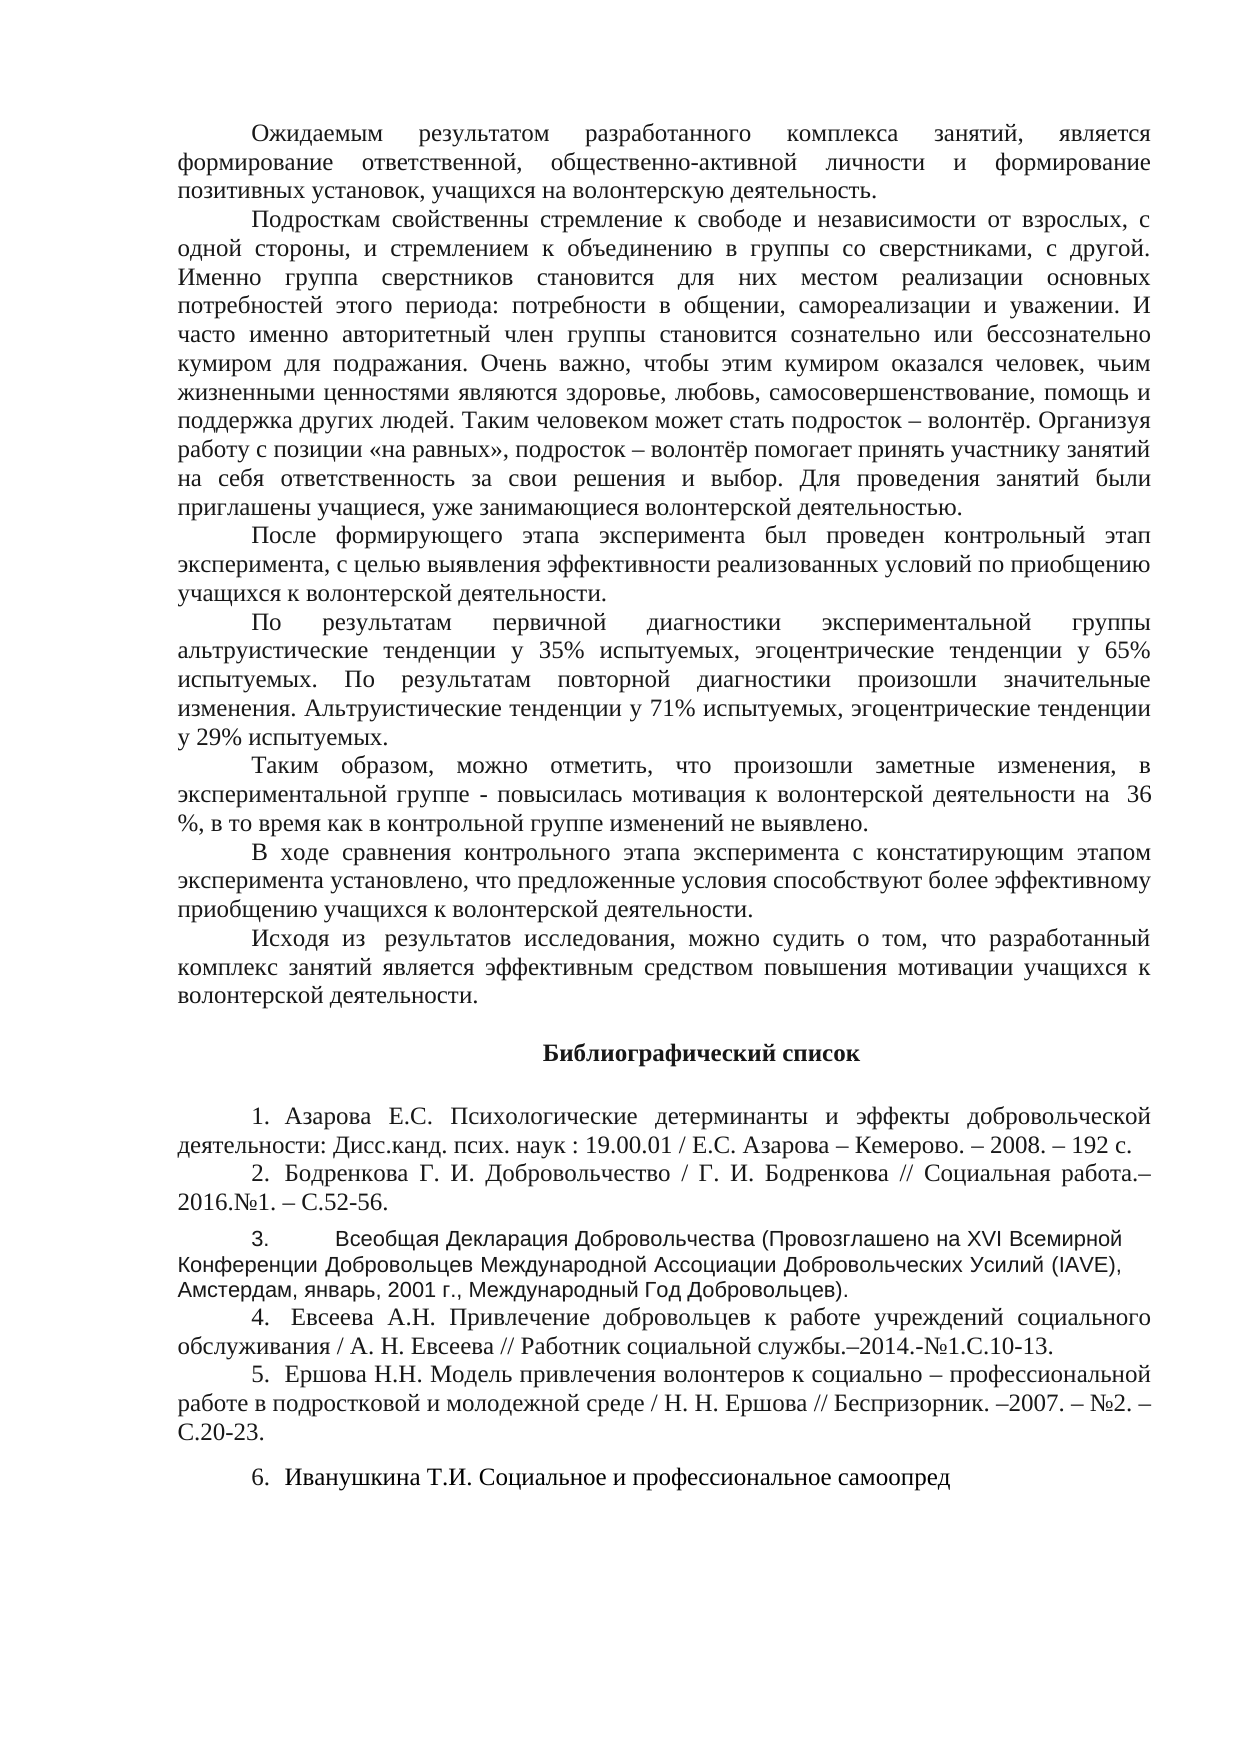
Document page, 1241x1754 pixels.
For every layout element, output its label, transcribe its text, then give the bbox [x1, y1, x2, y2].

text 1. Азарова Е.С. Психологические детерминанты и эффекты добровольческой деятельности: Дисс.канд. псих. наук : 19.00.01 / Е.С. Азарова – Кемерово. – 2008. – 192 c. [177, 1101, 1152, 1158]
text Библиографический список [177, 1038, 1152, 1067]
text 6. Иванушкина Т.И. Социальное и профессиональное самоопред [177, 1462, 1152, 1491]
text Таким образом, можно отметить, что произошли заметные изменения, в экспериментальной группе - повысилась мотивация к волонтерской деятельности на 36 %, в то время как в контрольной группе изменений не выявлено. [177, 751, 1152, 837]
text В ходе сравнения контрольного этапа эксперимента с констатирующим этапом эксперимента установлено, что предложенные условия способствуют более эффективному приобщению учащихся к волонтерской деятельности. [177, 837, 1152, 923]
text Исходя из результатов исследования, можно судить о том, что разработанный комплекс занятий является эффективным средством повышения мотивации учащихся к волонтерской деятельности. [177, 923, 1152, 1009]
text Ожидаемым результатом разработанного комплекса занятий, является формирование ответственной, общественно-активной личности и формирование позитивных установок, учащихся на волонтерскую деятельность. [177, 118, 1152, 204]
text 4. Евсеева А.Н. Привлечение добровольцев к работе учреждений социального обслуживания / А. Н. Евсеева // Работник социальной службы.–2014.-№1.С.10-13. [177, 1302, 1152, 1359]
text Подросткам свойственны стремление к свободе и независимости от взрослых, с одной стороны, и стремлением к объединению в группы со сверстниками, с другой. Именно группа сверстников становится для них местом реализации основных потребностей этого периода: потребности в общении, самореализации и уважении. И часто именно авторитетный член группы становится сознательно или бессознательно кумиром для подражания. Очень важно, чтобы этим кумиром оказался человек, чьим жизненными ценностями являются здоровье, любовь, самосовершенствование, помощь и поддержка других людей. Таким человеком может стать подросток – волонтёр. Организуя работу с позиции «на равных», подросток – волонтёр помогает принять участнику занятий на себя ответственность за свои решения и выбор. Для проведения занятий были приглашены учащиеся, уже занимающиеся волонтерской деятельностью. [177, 204, 1152, 521]
text После формирующего этапа эксперимента был проведен контрольный этап эксперимента, с целью выявления эффективности реализованных условий по приобщению учащихся к волонтерской деятельности. [177, 521, 1152, 607]
text По результатам первичной диагностики экспериментальной группы альтруистические тенденции у 35% испытуемых, эгоцентрические тенденции у 65% испытуемых. По результатам повторной диагностики произошли значительные изменения. Альтруистические тенденции у 71% испытуемых, эгоцентрические тенденции у 29% испытуемых. [177, 607, 1152, 751]
text 5. Ершова Н.Н. Модель привлечения волонтеров к социально – профессиональной работе в подростковой и молодежной среде / Н. Н. Ершова // Беспризорник. –2007. – №2. –С.20-23. [177, 1359, 1152, 1446]
text 2. Бодренкова Г. И. Добровольчество / Г. И. Бодренкова // Социальная работа.–2016.№1. – С.52-56. [177, 1158, 1152, 1216]
text 3. Всеобщая Декларация Добровольчества (Провозглашено на XVI Всемирной Конференции Добровольцев Международной Ассоциации Добровольческих Усилий (IAVE), Амстердам, январь, 2001 г., Международный Год Добровольцев). [177, 1226, 1123, 1302]
